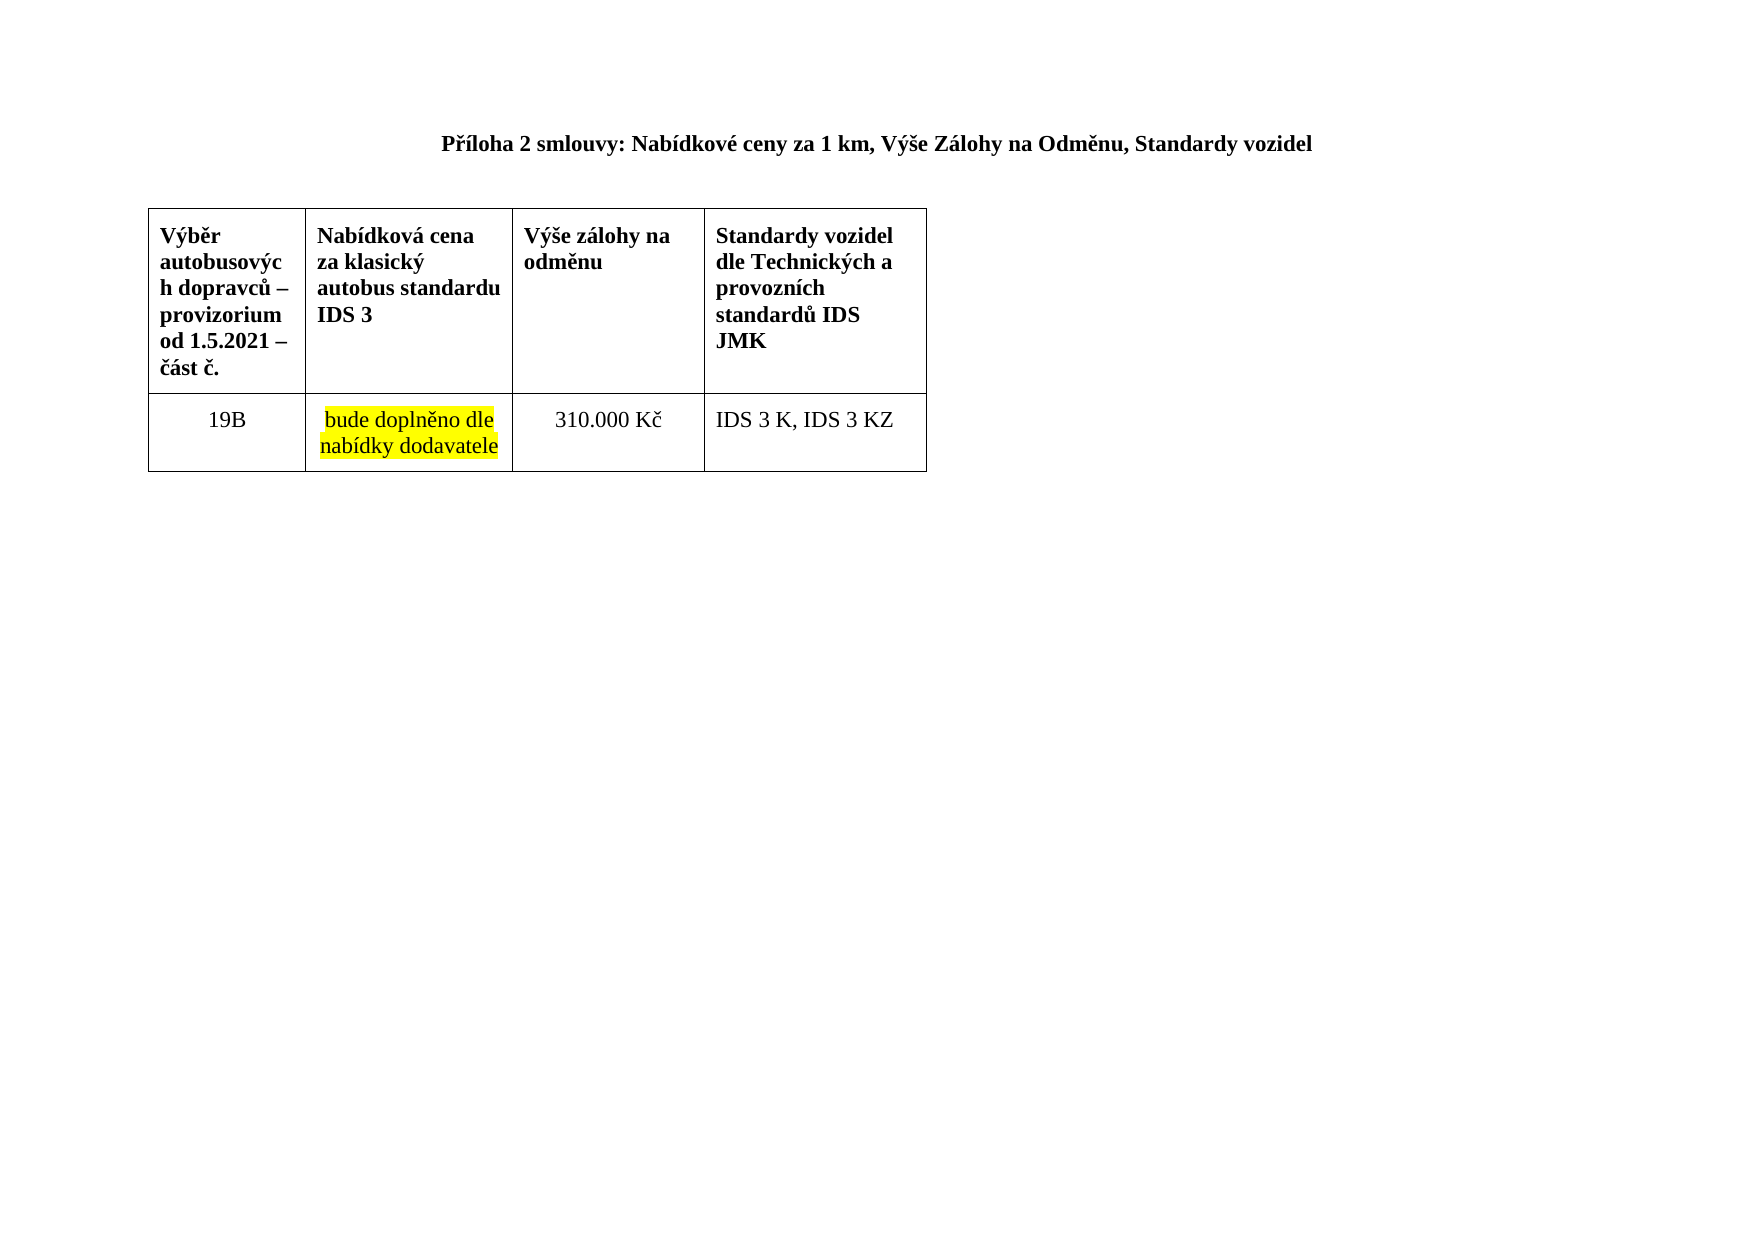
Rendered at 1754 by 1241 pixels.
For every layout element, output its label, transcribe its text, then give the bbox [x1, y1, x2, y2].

table_header Výběr autobusových dopravců – provizorium od 1.5.2021 – část č. [149, 209, 305, 392]
text Příloha 2 smlouvy: Nabídkové ceny za 1 km, Výše Zálohy na Odměnu, Standardy vozidel [148, 131, 1606, 157]
table_header Nabídková cena za klasický autobus standardu IDS 3 [306, 209, 512, 392]
table_cell 310.000 Kč [513, 394, 704, 471]
table_cell 19B [149, 394, 305, 471]
table_cell IDS 3 K, IDS 3 KZ [705, 394, 926, 471]
table_header Standardy vozidel dle Technických a provozních standardů IDS JMK [705, 209, 926, 392]
table_header Výše zálohy na odměnu [513, 209, 704, 392]
table_cell bude doplněno dle nabídky dodavatele [306, 394, 512, 471]
